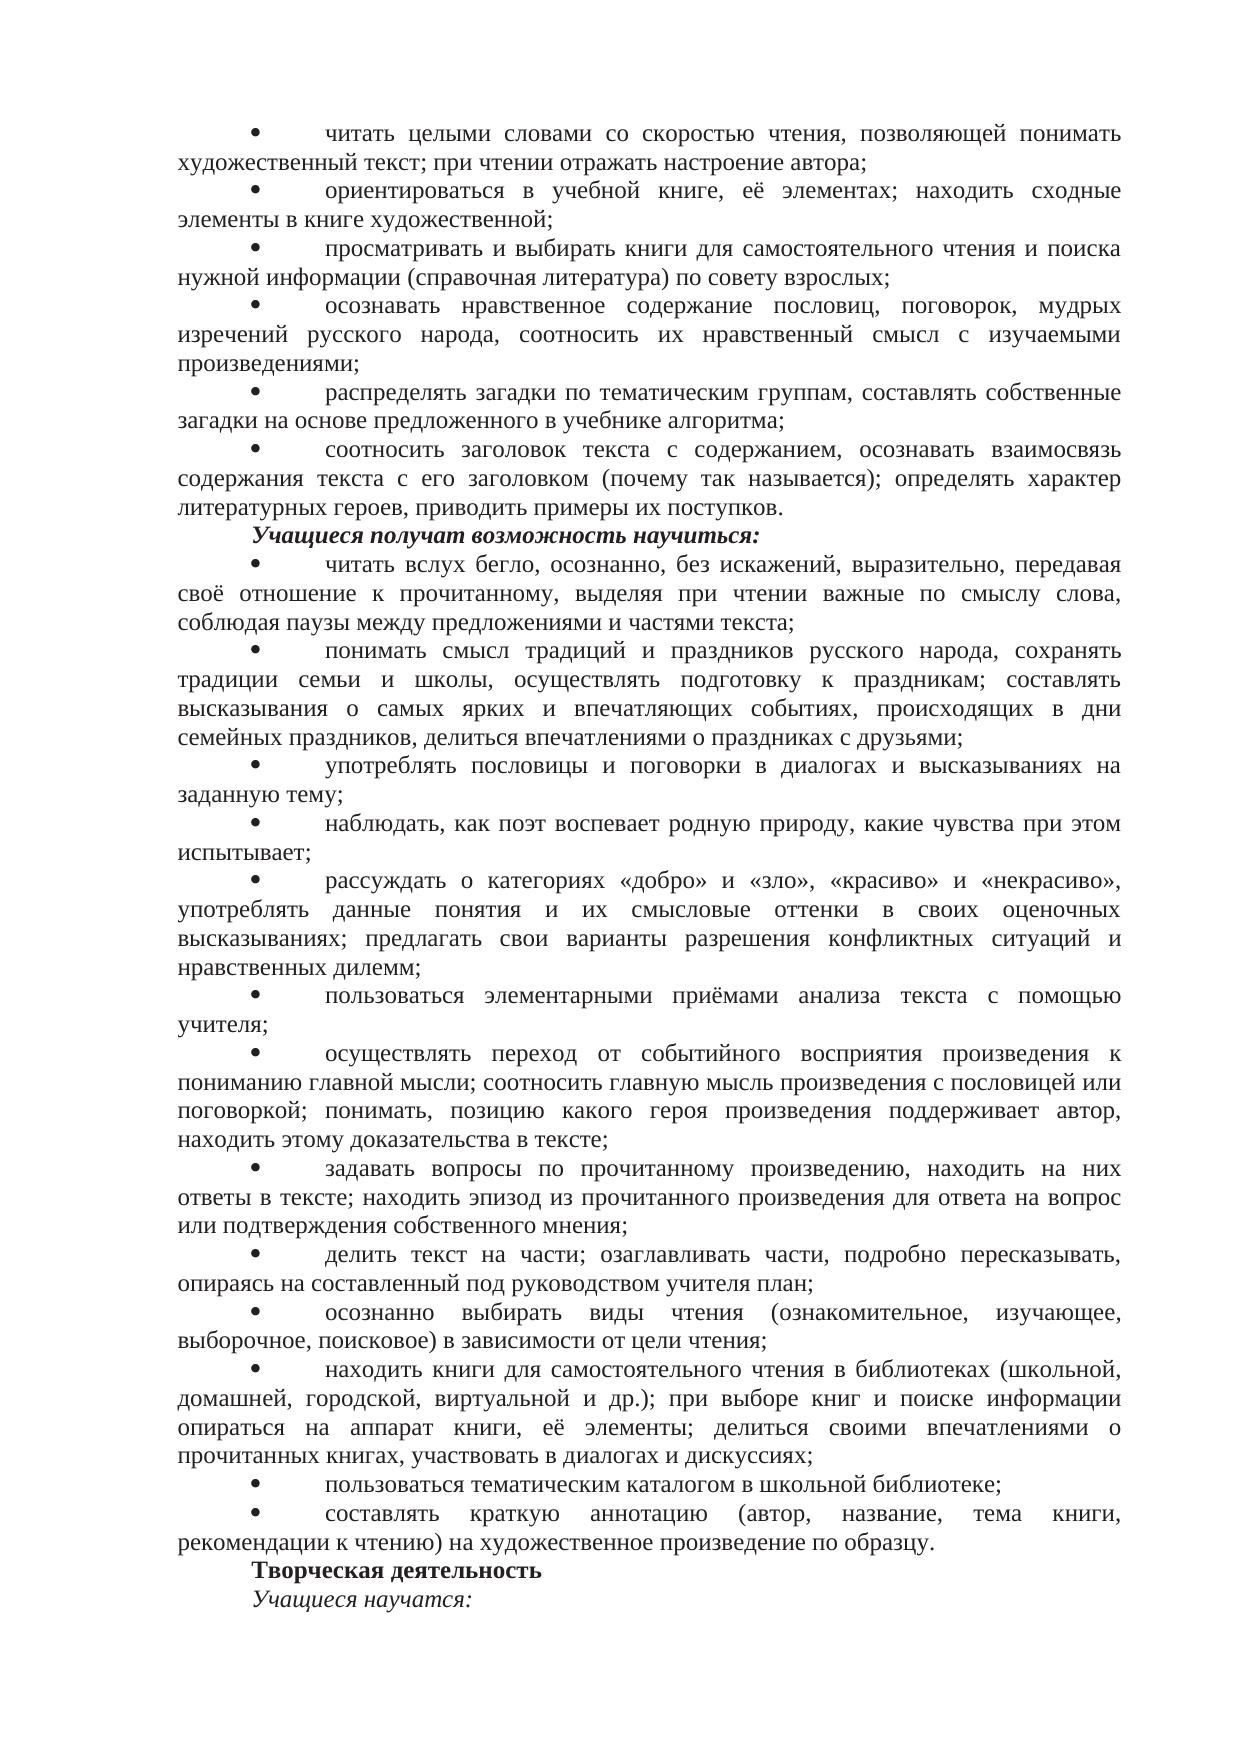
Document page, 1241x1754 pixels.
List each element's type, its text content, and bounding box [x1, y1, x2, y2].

list пользоваться тематическим каталогом в школьной библиотеке; [177, 1469, 1122, 1498]
list Учащиеся научатся: [251, 1584, 1122, 1613]
list осуществлять переход от событийного восприятия произведения к пониманию главной мысли; соотносить главную мысль произведения с пословицей или поговоркой; понимать, позицию какого героя произведения поддерживает автор, находить этому доказательства в тексте; [177, 1038, 1122, 1153]
list соотносить заголовок текста с содержанием, осознавать взаимосвязь содержания текста с его заголовком (почему так называется); определять характер литературных героев, приводить примеры их поступков. [177, 434, 1122, 521]
list задавать вопросы по прочитанному произведению, находить на них ответы в тексте; находить эпизод из прочитанного произведения для ответа на вопрос или подтверждения собственного мнения; [177, 1153, 1122, 1239]
list понимать смысл традиций и праздников русского народа, сохранять традиции семьи и школы, осуществлять подготовку к праздникам; составлять высказывания о самых ярких и впечатляющих событиях, происходящих в дни семейных праздников, делиться впечатлениями о праздниках с друзьями; [177, 636, 1122, 751]
list Учащиеся получат возможность научиться: [251, 521, 1122, 549]
list читать целыми словами со скоростью чтения, позволяющей понимать художественный текст; при чтении отражать настроение автора; [177, 118, 1122, 176]
list делить текст на части; озаглавливать части, подробно пересказывать, опираясь на составленный под руководством учителя план; [177, 1239, 1122, 1297]
list распределять загадки по тематическим группам, составлять собственные загадки на основе предложенного в учебнике алгоритма; [177, 377, 1122, 434]
list Творческая деятельность [251, 1556, 1122, 1584]
list ориентироваться в учебной книге, её элементах; находить сходные элементы в книге художественной; [177, 176, 1122, 233]
list осознавать нравственное содержание пословиц, поговорок, мудрых изречений русского народа, соотносить их нравственный смысл с изучаемыми произведениями; [177, 291, 1122, 377]
list рассуждать о категориях «добро» и «зло», «красиво» и «некрасиво», употреблять данные понятия и их смысловые оттенки в своих оценочных высказываниях; предлагать свои варианты разрешения конфликтных ситуаций и нравственных дилемм; [177, 866, 1122, 981]
list просматривать и выбирать книги для самостоятельного чтения и поиска нужной информации (справочная литература) по совету взрослых; [177, 233, 1122, 291]
list наблюдать, как поэт воспевает родную природу, какие чувства при этом испытывает; [177, 808, 1122, 866]
list читать вслух бегло, осознанно, без искажений, выразительно, передавая своё отношение к прочитанному, выделяя при чтении важные по смыслу слова, соблюдая паузы между предложениями и частями текста; [177, 549, 1122, 636]
list составлять краткую аннотацию (автор, название, тема книги, рекомендации к чтению) на художественное произведение по образцу. [177, 1498, 1122, 1556]
list находить книги для самостоятельного чтения в библиотеках (школьной, домашней, городской, виртуальной и др.); при выборе книг и поиске информации опираться на аппарат книги, её элементы; делиться своими впечатлениями о прочитанных книгах, участвовать в диалогах и дискуссиях; [177, 1354, 1122, 1469]
list употреблять пословицы и поговорки в диалогах и высказываниях на заданную тему; [177, 751, 1122, 808]
list пользоваться элементарными приёмами анализа текста с помощью учителя; [177, 981, 1122, 1038]
list осознанно выбирать виды чтения (ознакомительное, изучающее, выборочное, поисковое) в зависимости от цели чтения; [177, 1297, 1122, 1354]
